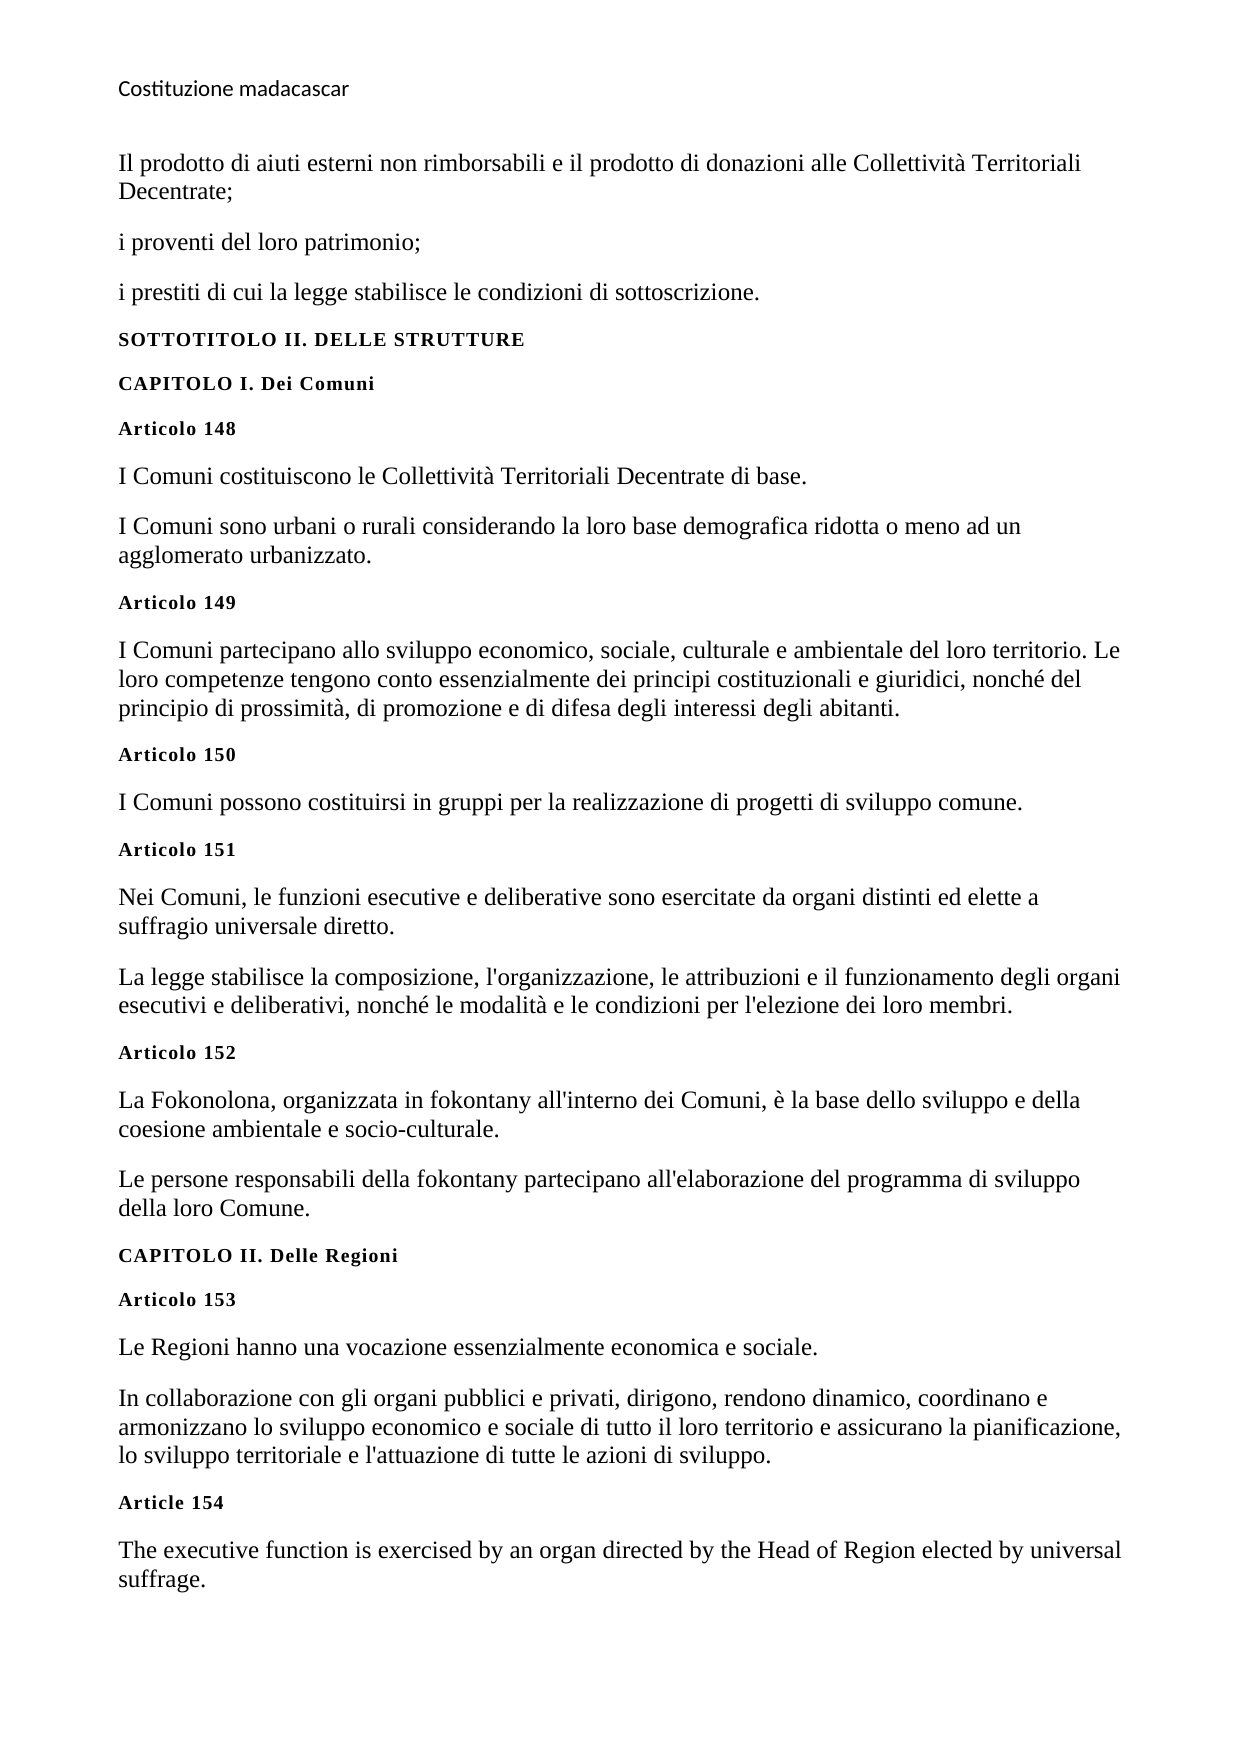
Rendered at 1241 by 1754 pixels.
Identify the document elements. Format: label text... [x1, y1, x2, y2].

text CAPITOLO I. Dei Comuni [118, 372, 1122, 395]
text The executive function is exercised by an organ directed by the Head of Region elected by universal suffrage. [118, 1535, 1122, 1593]
text Le Regioni hanno una vocazione essenzialmente economica e sociale. [118, 1332, 1122, 1361]
text Articolo 150 [118, 743, 1122, 766]
text La Fokonolona, organizzata in fokontany all'interno dei Comuni, è la base dello sviluppo e della coesione ambientale e socio-culturale. [118, 1085, 1122, 1143]
text Il prodotto di aiuti esterni non rimborsabili e il prodotto di donazioni alle Collettività Territoriali Decentrate; [118, 148, 1122, 205]
text I Comuni sono urbani o rurali considerando la loro base demografica ridotta o meno ad un agglomerato urbanizzato. [118, 511, 1122, 569]
text i proventi del loro patrimonio; [118, 227, 1122, 256]
text Articolo 153 [118, 1288, 1122, 1311]
text CAPITOLO II. Delle Regioni [118, 1243, 1122, 1266]
text Articolo 148 [118, 417, 1122, 439]
text Le persone responsabili della fokontany partecipano all'elaborazione del programma di sviluppo della loro Comune. [118, 1164, 1122, 1222]
text Articolo 151 [118, 838, 1122, 861]
text La legge stabilisce la composizione, l'organizzazione, le attribuzioni e il funzionamento degli organi esecutivi e deliberativi, nonché le modalità e le condizioni per l'elezione dei loro membri. [118, 962, 1122, 1019]
text Nei Comuni, le funzioni esecutive e deliberative sono esercitate da organi distinti ed elette a suffragio universale diretto. [118, 882, 1122, 940]
text Articolo 149 [118, 591, 1122, 613]
text Articolo 152 [118, 1041, 1122, 1063]
text I Comuni costituiscono le Collettività Territoriali Decentrate di base. [118, 461, 1122, 490]
text SOTTOTITOLO II. DELLE STRUTTURE [118, 328, 1122, 350]
text I Comuni possono costituirsi in gruppi per la realizzazione di progetti di sviluppo comune. [118, 787, 1122, 816]
text Article 154 [118, 1491, 1122, 1514]
text In collaborazione con gli organi pubblici e privati, dirigono, rendono dinamico, coordinano e armonizzano lo sviluppo economico e sociale di tutto il loro territorio e assicurano la pianificazione, lo sviluppo territoriale e l'attuazione di tutte le azioni di sviluppo. [118, 1383, 1122, 1469]
text i prestiti di cui la legge stabilisce le condizioni di sottoscrizione. [118, 277, 1122, 306]
text I Comuni partecipano allo sviluppo economico, sociale, culturale e ambientale del loro territorio. Le loro competenze tengono conto essenzialmente dei principi costituzionali e giuridici, nonché del principio di prossimità, di promozione e di difesa degli interessi degli abitanti. [118, 635, 1122, 721]
